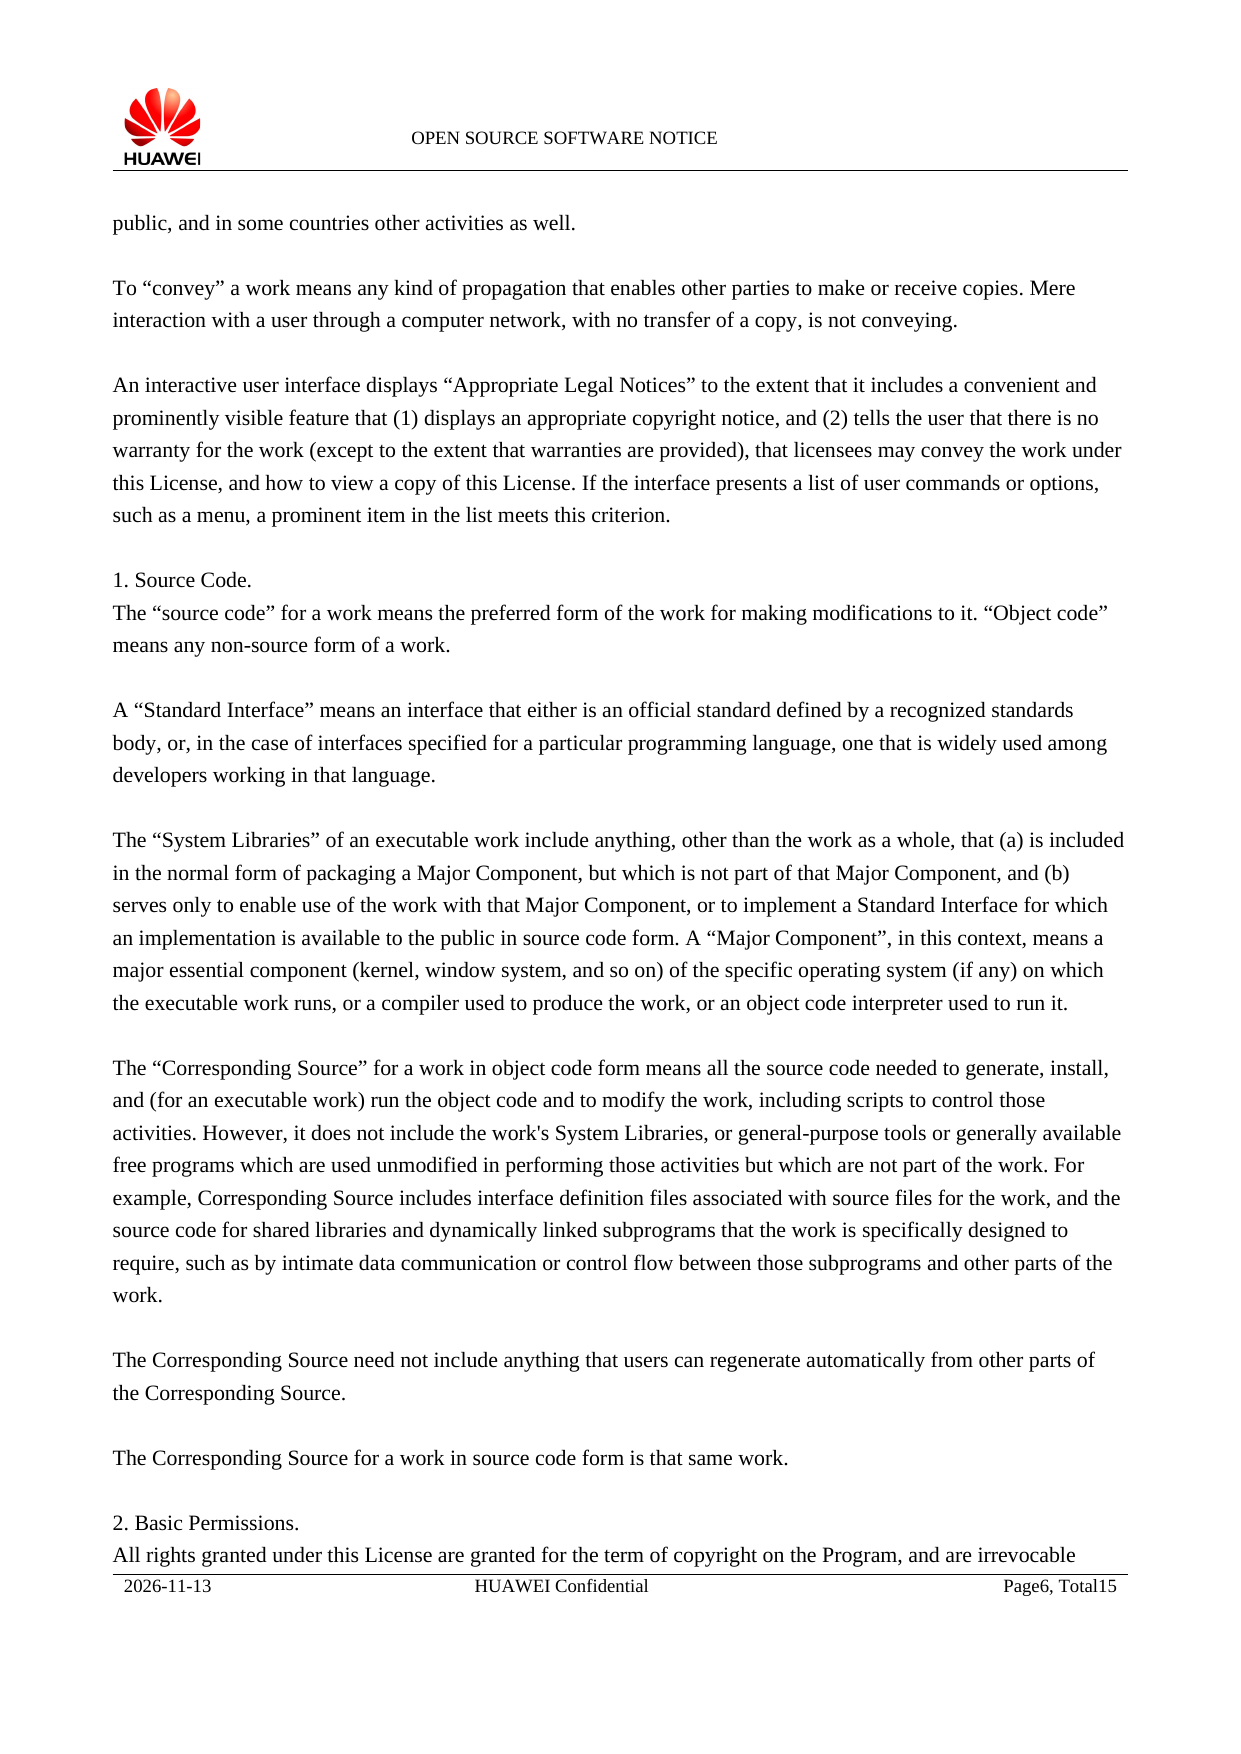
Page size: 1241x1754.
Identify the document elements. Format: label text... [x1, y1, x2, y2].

picture [124, 88, 201, 165]
